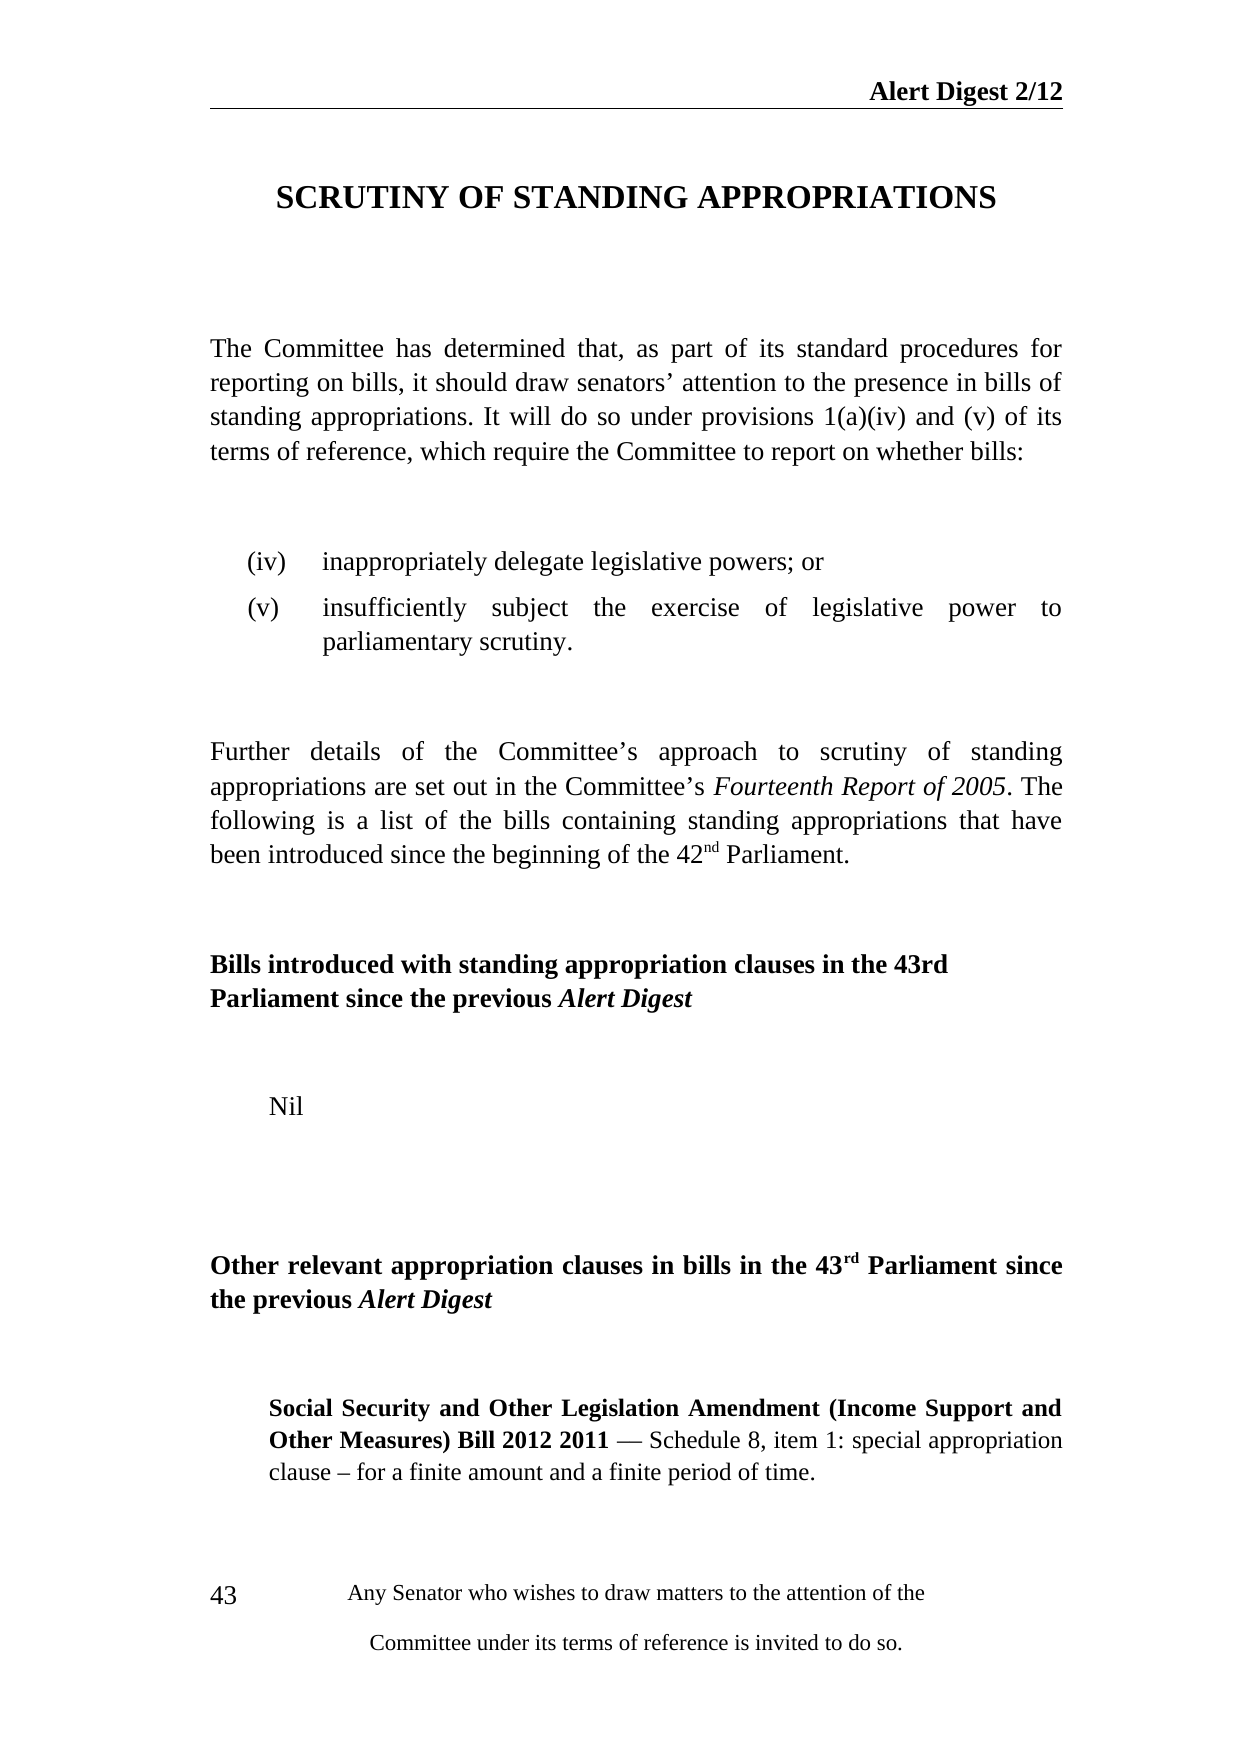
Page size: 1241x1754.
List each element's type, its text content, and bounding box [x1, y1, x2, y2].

text Bills introduced with standing appropriation clauses in the 43rd Parliament since the previous Alert Digest [210, 948, 1063, 1013]
text SCRUTINY OF STANDING APPROPRIATIONS [210, 177, 1063, 216]
list insufficiently subject the exercise of legislative power to parliamentary scrutiny. [247, 591, 1063, 657]
list inappropriately delegate legislative powers; or [247, 545, 1063, 576]
text Other relevant appropriation clauses in bills in the 43rd Parliament since the previous Alert Digest [210, 1249, 1063, 1315]
text Social Security and Other Legislation Amendment (Income Support and Other Measures) Bill 2012 2011 –– Schedule 8, item 1: special appropriation clause – for a finite amount and a finite period of time. [269, 1393, 1063, 1485]
text The Committee has determined that, as part of its standard procedures for reporting on bills, it should draw senators’ attention to the presence in bills of standing appropriations. It will do so under provisions 1(a)(iv) and (v) of its terms of reference, which require the Committee to report on whether bills: [210, 332, 1063, 466]
text Nil [269, 1089, 1063, 1121]
text Further details of the Committee’s approach to scrutiny of standing appropriations are set out in the Committee’s Fourteenth Report of 2005. The following is a list of the bills containing standing appropriations that have been introduced since the beginning of the 42nd Parliament. [210, 736, 1063, 869]
